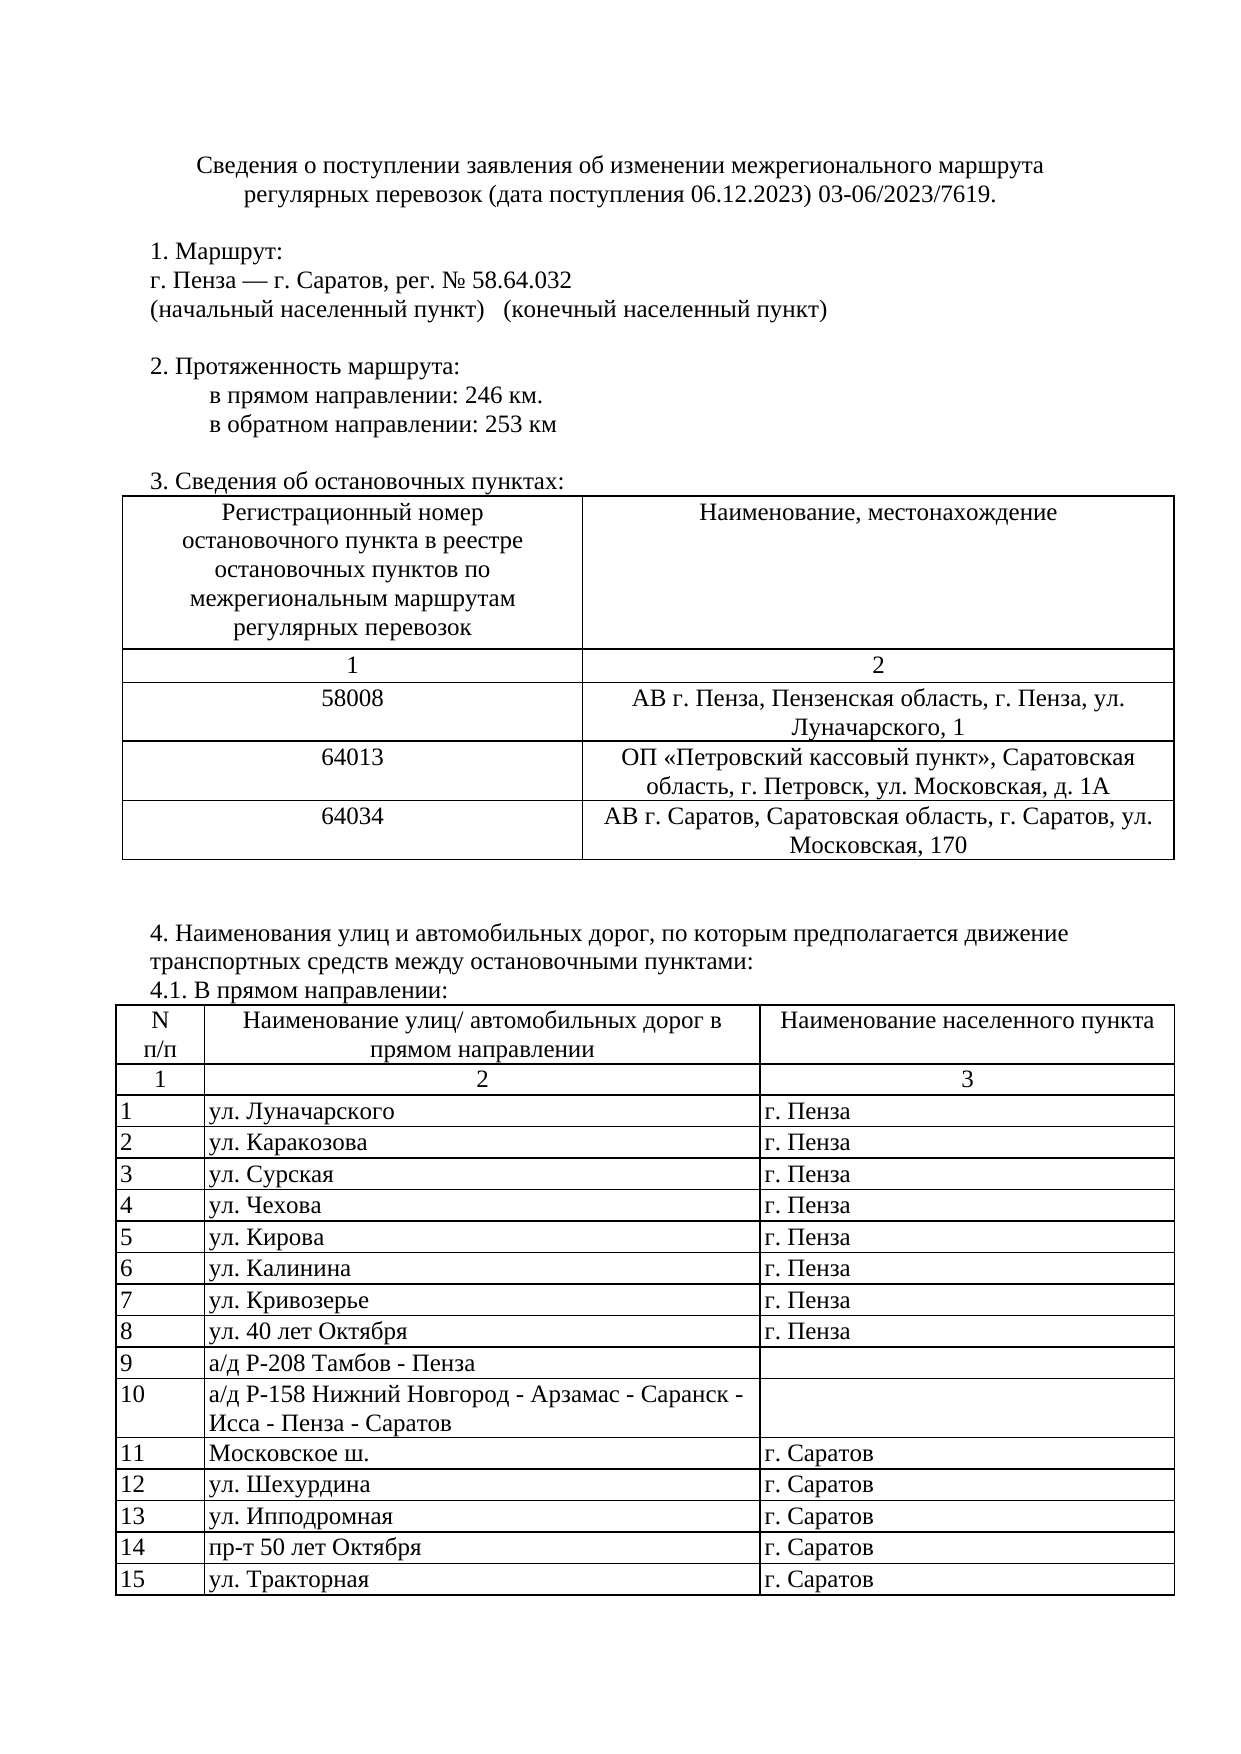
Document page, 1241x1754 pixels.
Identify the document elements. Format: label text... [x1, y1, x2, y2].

table_cell 1 [117, 1065, 204, 1094]
table_header N п/п [117, 1006, 204, 1063]
table_cell 1 [117, 1096, 204, 1126]
table_cell 58008 [123, 683, 582, 740]
table_cell ул. Луначарского [205, 1096, 759, 1126]
table_cell 3 [117, 1159, 204, 1189]
table_cell 13 [117, 1501, 204, 1531]
text в прямом направлении: 246 км. [150, 380, 1090, 409]
table_cell 2 [117, 1127, 204, 1157]
table_cell г. Пенза [761, 1096, 1174, 1126]
table_cell 11 [117, 1438, 204, 1468]
table_cell 15 [117, 1564, 204, 1594]
table_cell ул. Кирова [205, 1222, 759, 1252]
table_cell 7 [117, 1285, 204, 1314]
table_cell 6 [117, 1253, 204, 1283]
table_cell АВ г. Пенза, Пензенская область, г. Пенза, ул. Луначарского, 1 [583, 683, 1173, 740]
table_cell г. Пенза [761, 1127, 1174, 1157]
table_cell г. Саратов [761, 1438, 1174, 1468]
text г. Пенза — г. Саратов, рег. № 58.64.032 [150, 265, 1090, 294]
table_cell ОП «Петровский кассовый пункт», Саратовская область, г. Петровск, ул. Московская, д. 1А [583, 742, 1173, 799]
table_cell г. Пенза [761, 1190, 1174, 1220]
table_cell г. Пенза [761, 1285, 1174, 1314]
table_cell 14 [117, 1533, 204, 1562]
table_cell 9 [117, 1348, 204, 1377]
table_cell пр-т 50 лет Октября [205, 1533, 759, 1562]
table_cell ул. Калинина [205, 1253, 759, 1283]
text 2. Протяженность маршрута: [150, 351, 1090, 380]
table_cell 4 [117, 1190, 204, 1220]
table_cell г. Саратов [761, 1470, 1174, 1499]
text 4.1. В прямом направлении: [150, 975, 1090, 1004]
table_cell 2 [583, 650, 1173, 681]
table_cell г. Саратов [761, 1501, 1174, 1531]
table_header Наименование улиц/ автомобильных дорог в прямом направлении [205, 1006, 759, 1063]
table_cell 2 [205, 1065, 759, 1094]
table_cell ул. Шехурдина [205, 1470, 759, 1499]
table_cell г. Пенза [761, 1316, 1174, 1346]
table_cell ул. Каракозова [205, 1127, 759, 1157]
table_cell ул. Чехова [205, 1190, 759, 1220]
table_cell г. Пенза [761, 1159, 1174, 1189]
table_cell 1 [123, 650, 582, 681]
table_cell ул. Тракторная [205, 1564, 759, 1594]
text Сведения о поступлении заявления об изменении межрегионального маршрута регулярных перевозок (дата поступления 06.12.2023) 03-06/2023/7619. [150, 150, 1090, 207]
table_cell ул. Кривозерье [205, 1285, 759, 1314]
table_cell [761, 1379, 1174, 1437]
table_header Регистрационный номер остановочного пункта в реестре остановочных пунктов по межрегиональным маршрутам регулярных перевозок [123, 497, 582, 648]
table_cell г. Пенза [761, 1253, 1174, 1283]
table_cell [761, 1348, 1174, 1377]
table_cell 10 [117, 1379, 204, 1437]
table_cell 64013 [123, 742, 582, 799]
table_cell ул. Ипподромная [205, 1501, 759, 1531]
table_cell АВ г. Саратов, Саратовская область, г. Саратов, ул. Московская, 170 [583, 801, 1173, 858]
table_cell 3 [761, 1065, 1174, 1094]
text в обратном направлении: 253 км [150, 409, 1090, 437]
table_cell ул. 40 лет Октября [205, 1316, 759, 1346]
text 3. Сведения об остановочных пунктах: [150, 466, 1090, 495]
table_cell г. Саратов [761, 1564, 1174, 1594]
text (начальный населенный пункт) (конечный населенный пункт) [150, 294, 1090, 322]
table_cell 12 [117, 1470, 204, 1499]
table_cell 5 [117, 1222, 204, 1252]
table_cell г. Саратов [761, 1533, 1174, 1562]
table_cell Московское ш. [205, 1438, 759, 1468]
table_cell ул. Сурская [205, 1159, 759, 1189]
table_cell а/д Р-208 Тамбов - Пенза [205, 1348, 759, 1377]
table_cell 8 [117, 1316, 204, 1346]
table_cell а/д Р-158 Нижний Новгород - Арзамас - Саранск - Исса - Пенза - Саратов [205, 1379, 759, 1437]
table_cell 64034 [123, 801, 582, 858]
table_cell г. Пенза [761, 1222, 1174, 1252]
text 1. Маршрут: [150, 236, 1090, 265]
table_header Наименование населенного пункта [761, 1006, 1174, 1063]
text 4. Наименования улиц и автомобильных дорог, по которым предполагается движение транспортных средств между остановочными пунктами: [150, 918, 1090, 975]
table_header Наименование, местонахождение [583, 497, 1173, 648]
